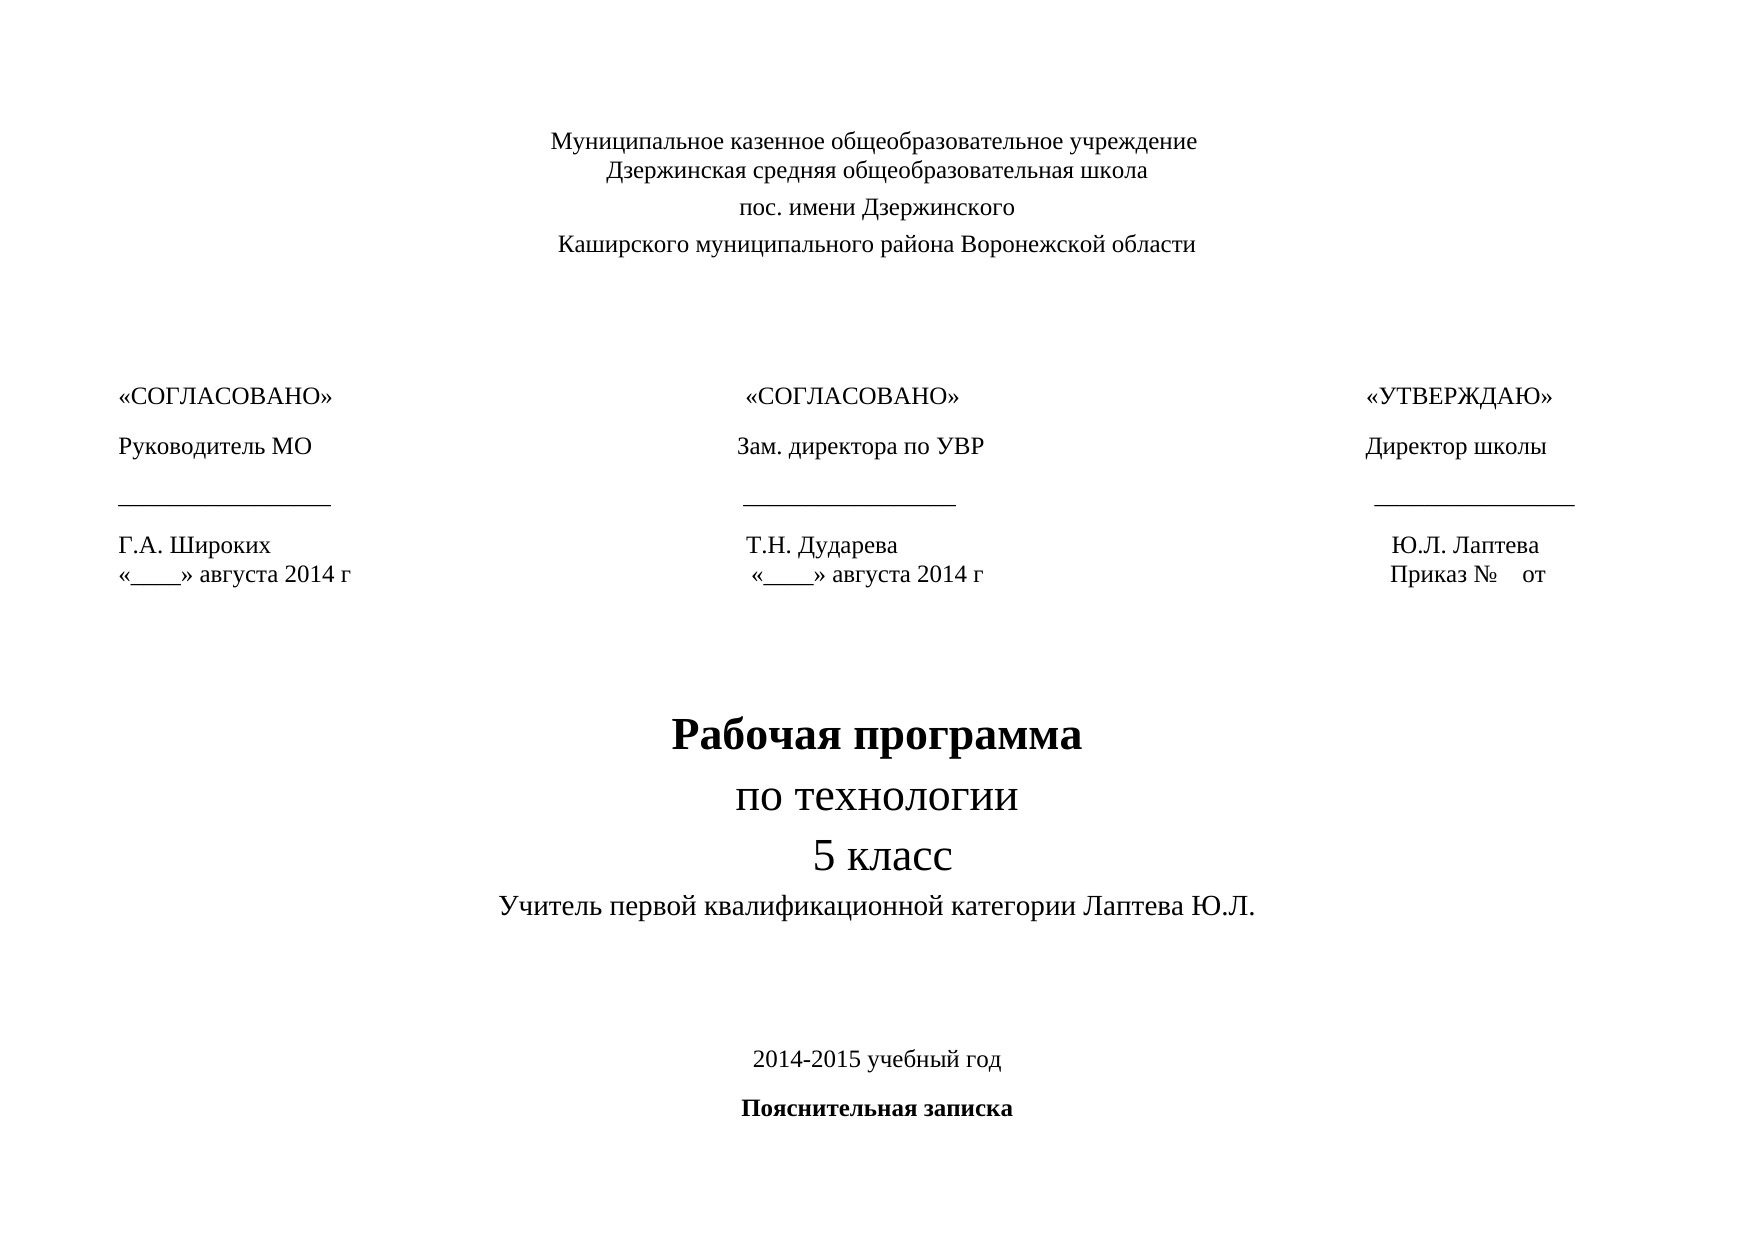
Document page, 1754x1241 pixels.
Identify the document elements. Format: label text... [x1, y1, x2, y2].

text Муниципальное казенное общеобразовательное учреждение Дзержинская средняя общеобразовательная школа [118, 126, 1636, 184]
text пос. имени Дзержинского [118, 192, 1636, 221]
text 2014-2015 учебный год [118, 1015, 1636, 1072]
text Учитель первой квалификационной категории Лаптева Ю.Л. [118, 888, 1636, 922]
text Рабочая программа [118, 707, 1636, 759]
text Каширского муниципального района Воронежской области [118, 229, 1636, 286]
text Пояснительная записка [118, 1093, 1636, 1122]
text 5 класс [118, 828, 1636, 880]
text Руководитель МО Зам. директора по УВР Директор школы [118, 431, 1636, 459]
text _________________ _________________ ________________ [118, 480, 1636, 509]
text по технологии [118, 767, 1636, 820]
text Г.А. Широких Т.Н. Дударева Ю.Л. Лаптева «____» августа 2014 г «____» августа 2014 г Приказ № от [118, 530, 1636, 587]
text «СОГЛАСОВАНО» «СОГЛАСОВАНО» «УТВЕРЖДАЮ» [118, 381, 1636, 410]
